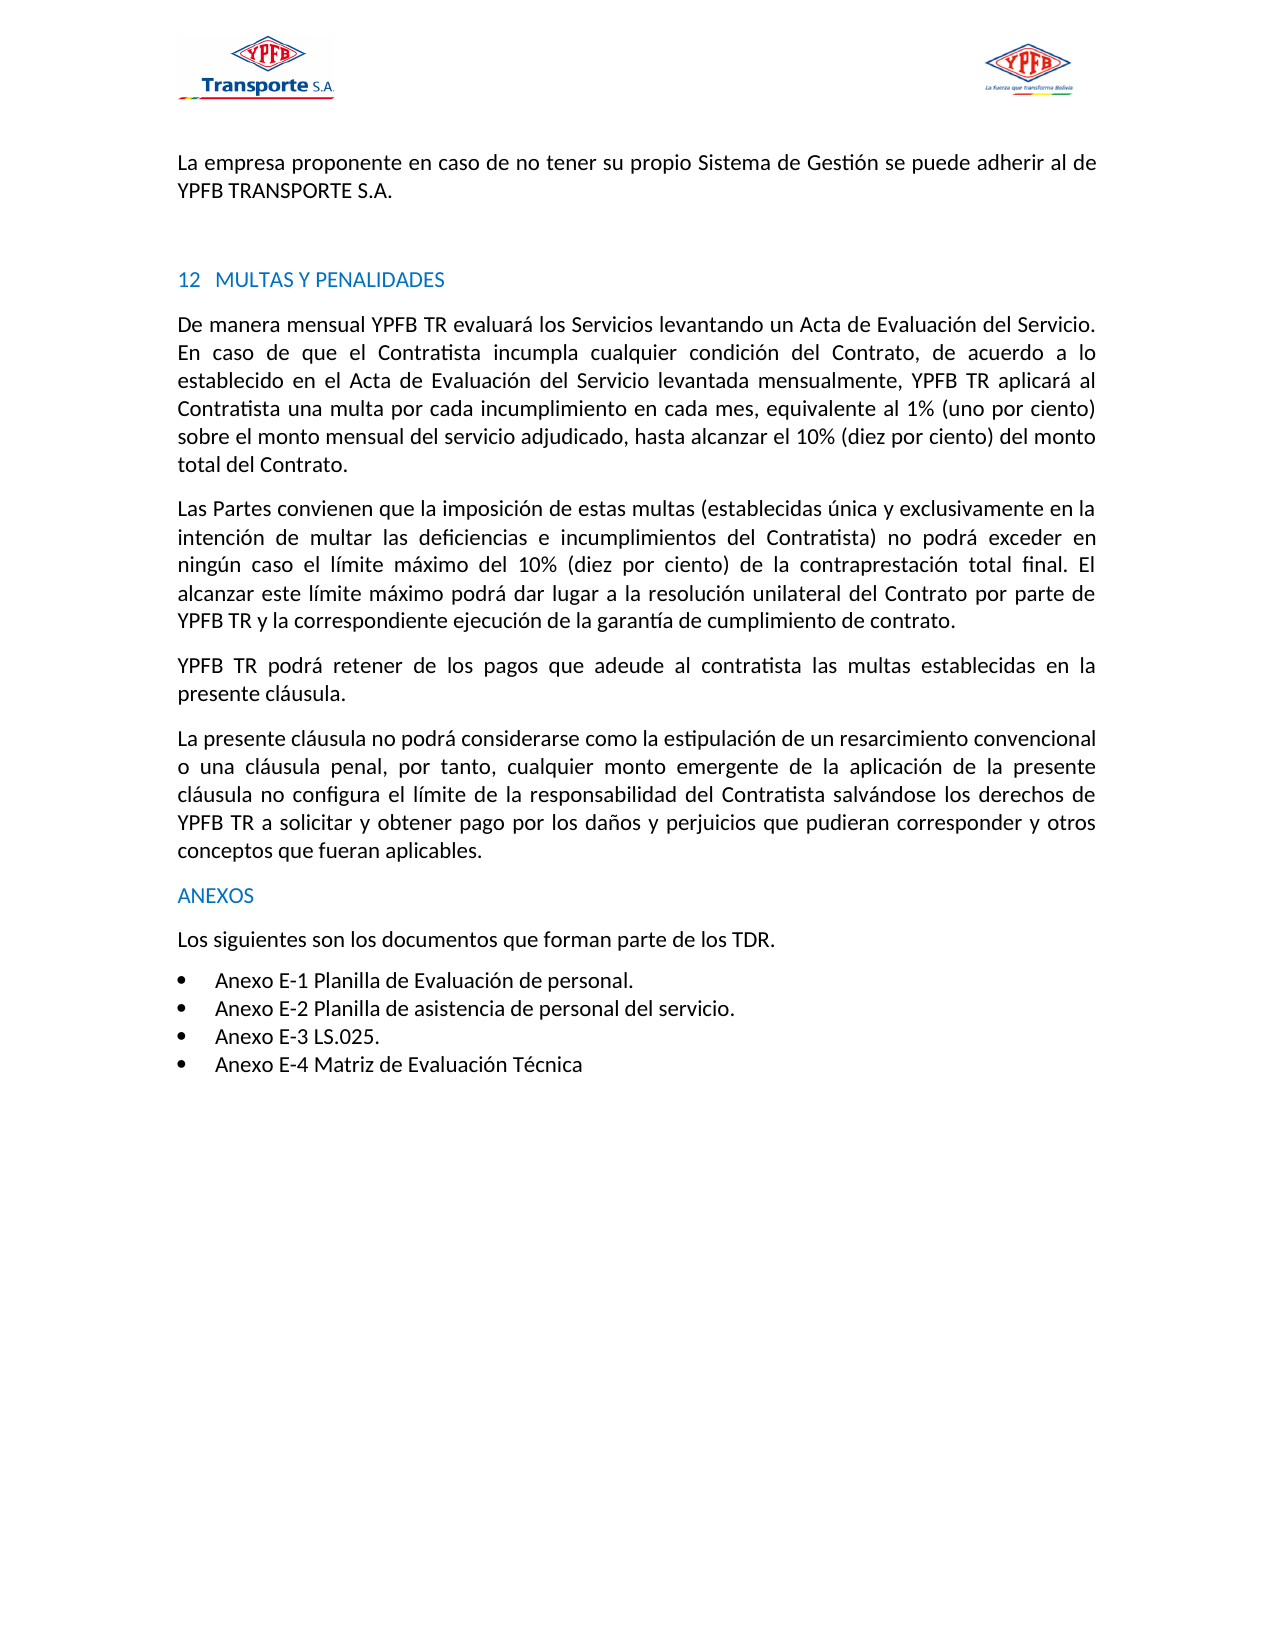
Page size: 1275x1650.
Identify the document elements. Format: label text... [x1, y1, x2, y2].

list Anexo E-2 Planilla de asistencia de personal del servicio. [177, 994, 1098, 1022]
text La empresa proponente en caso de no tener su propio Sistema de Gestión se puede adherir al de YPFB TRANSPORTE S.A. [177, 148, 1098, 204]
text Los siguientes son los documentos que forman parte de los TDR. [177, 926, 1098, 953]
picture [177, 35, 334, 100]
text YPFB TR podrá retener de los pagos que adeude al contratista las multas establecidas en la presente cláusula. [177, 651, 1098, 707]
picture [976, 39, 1078, 100]
text La presente cláusula no podrá considerarse como la estipulación de un resarcimiento convencional o una cláusula penal, por tanto, cualquier monto emergente de la aplicación de la presente cláusula no configura el límite de la responsabilidad del Contratista salvándose los derechos de YPFB TR a solicitar y obtener pago por los daños y perjuicios que pudieran corresponder y otros conceptos que fueran aplicables. [177, 724, 1098, 864]
list MULTAS Y PENALIDADES [177, 265, 1098, 293]
text ANEXOS [177, 881, 1098, 909]
list Anexo E-3 LS.025. [177, 1022, 1098, 1050]
list Anexo E-4 Matriz de Evaluación Técnica [177, 1050, 1098, 1078]
list Anexo E-1 Planilla de Evaluación de personal. [177, 966, 1098, 994]
text Las Partes convienen que la imposición de estas multas (establecidas única y exclusivamente en la intención de multar las deficiencias e incumplimientos del Contratista) no podrá exceder en ningún caso el límite máximo del 10% (diez por ciento) de la contraprestación total final. El alcanzar este límite máximo podrá dar lugar a la resolución unilateral del Contrato por parte de YPFB TR y la correspondiente ejecución de la garantía de cumplimiento de contrato. [177, 494, 1098, 635]
text De manera mensual YPFB TR evaluará los Servicios levantando un Acta de Evaluación del Servicio. En caso de que el Contratista incumpla cualquier condición del Contrato, de acuerdo a lo establecido en el Acta de Evaluación del Servicio levantada mensualmente, YPFB TR aplicará al Contratista una multa por cada incumplimiento en cada mes, equivalente al 1% (uno por ciento) sobre el monto mensual del servicio adjudicado, hasta alcanzar el 10% (diez por ciento) del monto total del Contrato. [177, 310, 1098, 478]
